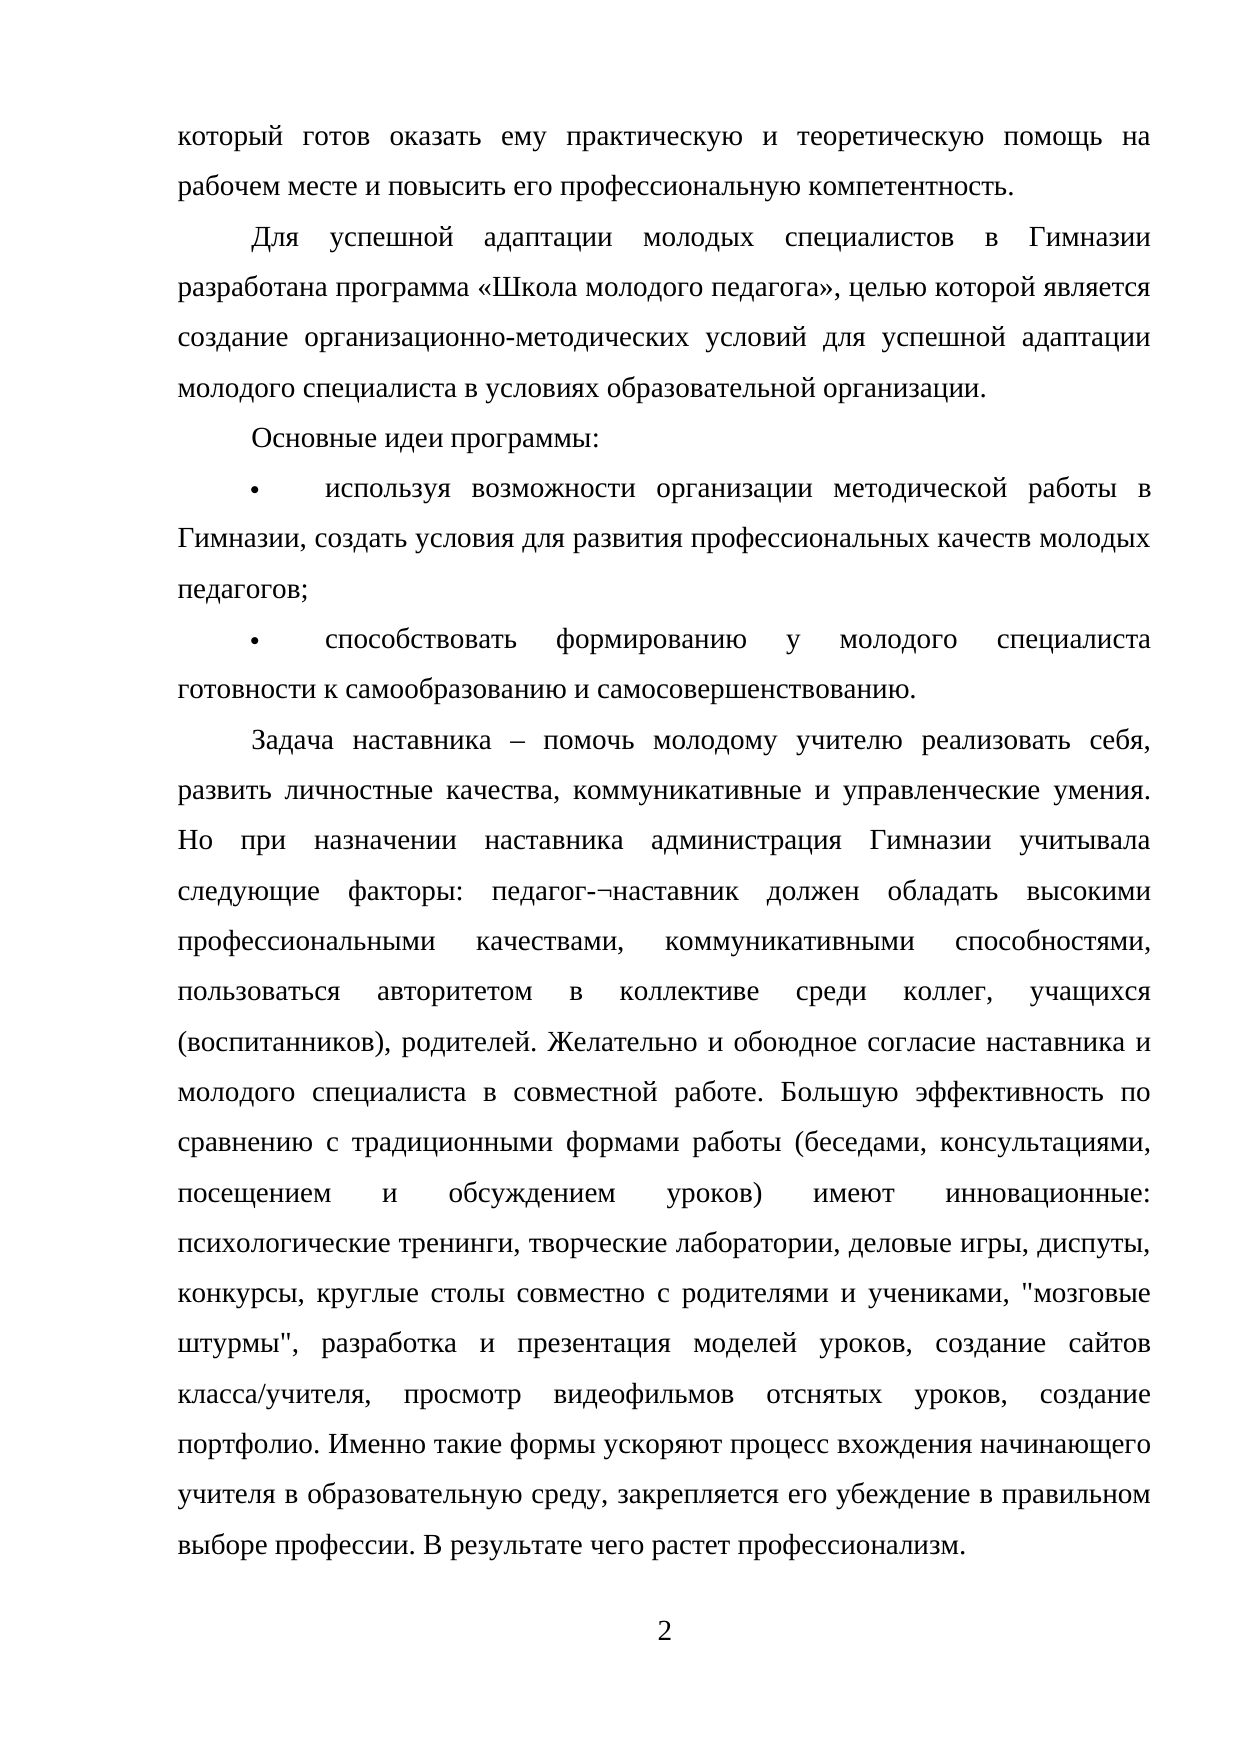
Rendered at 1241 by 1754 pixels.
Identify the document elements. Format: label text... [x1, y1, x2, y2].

text Основные идеи программы: [177, 420, 1152, 453]
list используя возможности организации методической работы в Гимназии, создать условия для развития профессиональных качеств молодых педагогов; [177, 470, 1152, 604]
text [177, 118, 1152, 202]
list способствовать формированию у молодого специалиста готовности к самообразованию и самосовершенствованию. [177, 621, 1152, 705]
text Задача наставника – помочь молодому учителю реализовать себя, развить личностные качества, коммуникативные и управленческие умения. Но при назначении наставника администрация Гимназии учитывала следующие факторы: педагог-¬наставник должен обладать высокими профессиональными качествами, коммуникативными способностями, пользоваться авторитетом в коллективе среди коллег, учащихся (воспитанников), родителей. Желательно и обоюдное согласие наставника и молодого специалиста в совместной работе. Большую эффективность по сравнению с традиционными формами работы (беседами, консультациями, посещением и обсуждением уроков) имеют инновационные: психологические тренинги, творческие лаборатории, деловые игры, диспуты, конкурсы, круглые столы совместно с родителями и учениками, "мозговые штурмы", разработка и презентация моделей уроков, создание сайтов класса/учителя, просмотр видеофильмов отснятых уроков, создание портфолио. Именно такие формы ускоряют процесс вхождения начинающего учителя в образовательную среду, закрепляется его убеждение в правильном выборе профессии. В результате чего растет профессионализм. [177, 722, 1152, 1560]
text Для успешной адаптации молодых специалистов в Гимназии разработана программа «Школа молодого педагога», целью которой является создание организационно-методических условий для успешной адаптации молодого специалиста в условиях образовательной организации. [177, 219, 1152, 403]
